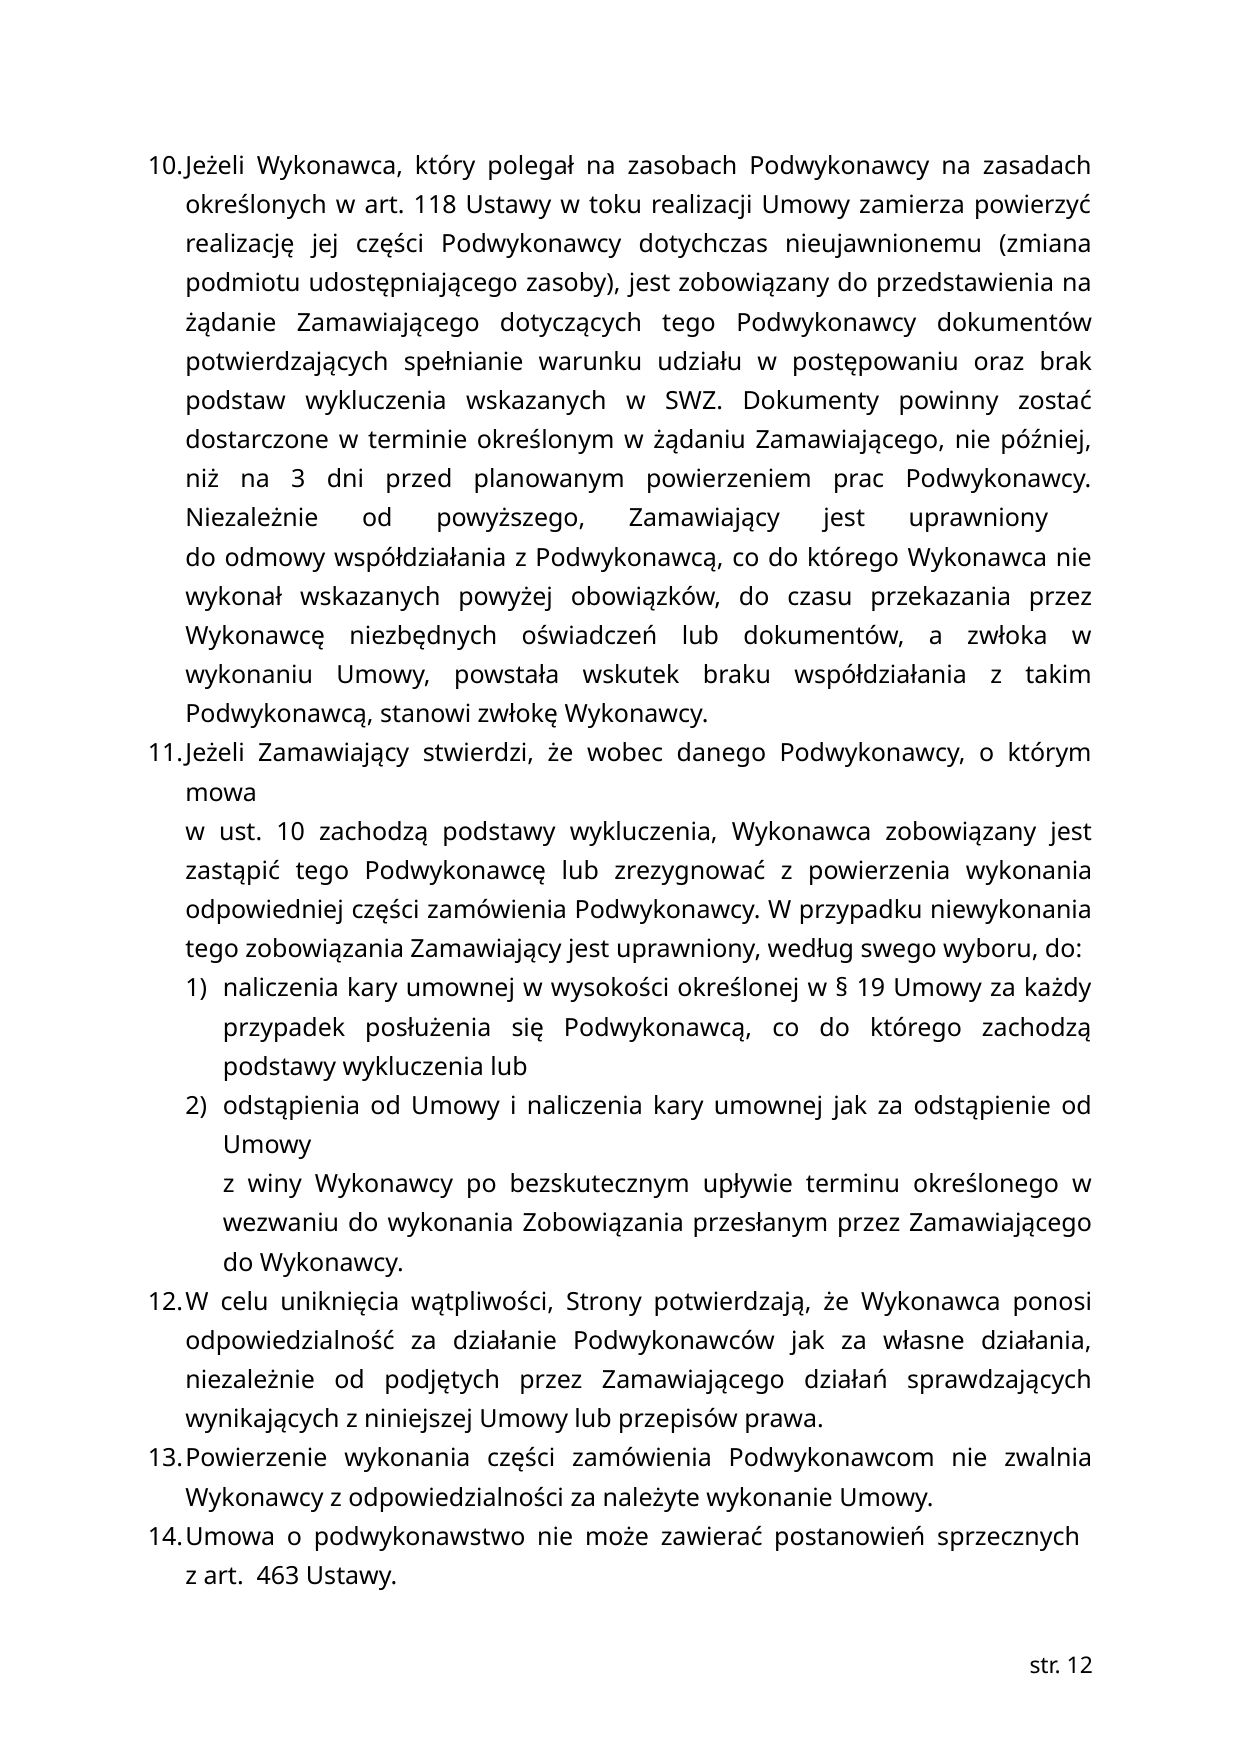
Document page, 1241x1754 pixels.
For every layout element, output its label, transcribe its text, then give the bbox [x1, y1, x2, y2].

list W celu uniknięcia wątpliwości, Strony potwierdzają, że Wykonawca ponosi odpowiedzialność za działanie Podwykonawców jak za własne działania, niezależnie od podjętych przez Zamawiającego działań sprawdzających wynikających z niniejszej Umowy lub przepisów prawa. [148, 1283, 1093, 1435]
list Umowa o podwykonawstwo nie może zawierać postanowień sprzecznych z art. 463 Ustawy. [148, 1518, 1093, 1592]
list naliczenia kary umownej w wysokości określonej w § 19 Umowy za każdy przypadek posłużenia się Podwykonawcą, co do którego zachodzą podstawy wykluczenia lub [185, 970, 1093, 1082]
list Jeżeli Zamawiający stwierdzi, że wobec danego Podwykonawcy, o którym mowa w ust. 10 zachodzą podstawy wykluczenia, Wykonawca zobowiązany jest zastąpić tego Podwykonawcę lub zrezygnować z powierzenia wykonania odpowiedniej części zamówienia Podwykonawcy. W przypadku niewykonania tego zobowiązania Zamawiający jest uprawniony, według swego wyboru, do: [148, 735, 1093, 965]
list Powierzenie wykonania części zamówienia Podwykonawcom nie zwalnia Wykonawcy z odpowiedzialności za należyte wykonanie Umowy. [148, 1440, 1093, 1513]
list odstąpienia od Umowy i naliczenia kary umownej jak za odstąpienie od Umowy z winy Wykonawcy po bezskutecznym upływie terminu określonego w wezwaniu do wykonania Zobowiązania przesłanym przez Zamawiającego do Wykonawcy. [185, 1088, 1093, 1278]
list Jeżeli Wykonawca, który polegał na zasobach Podwykonawcy na zasadach określonych w art. 118 Ustawy w toku realizacji Umowy zamierza powierzyć realizację jej części Podwykonawcy dotychczas nieujawnionemu (zmiana podmiotu udostępniającego zasoby), jest zobowiązany do przedstawienia na żądanie Zamawiającego dotyczących tego Podwykonawcy dokumentów potwierdzających spełnianie warunku udziału w postępowaniu oraz brak podstaw wykluczenia wskazanych w SWZ. Dokumenty powinny zostać dostarczone w terminie określonym w żądaniu Zamawiającego, nie później, niż na 3 dni przed planowanym powierzeniem prac Podwykonawcy. Niezależnie od powyższego, Zamawiający jest uprawniony do odmowy współdziałania z Podwykonawcą, co do którego Wykonawca nie wykonał wskazanych powyżej obowiązków, do czasu przekazania przez Wykonawcę niezbędnych oświadczeń lub dokumentów, a zwłoka w wykonaniu Umowy, powstała wskutek braku współdziałania z takim Podwykonawcą, stanowi zwłokę Wykonawcy. [148, 148, 1093, 730]
